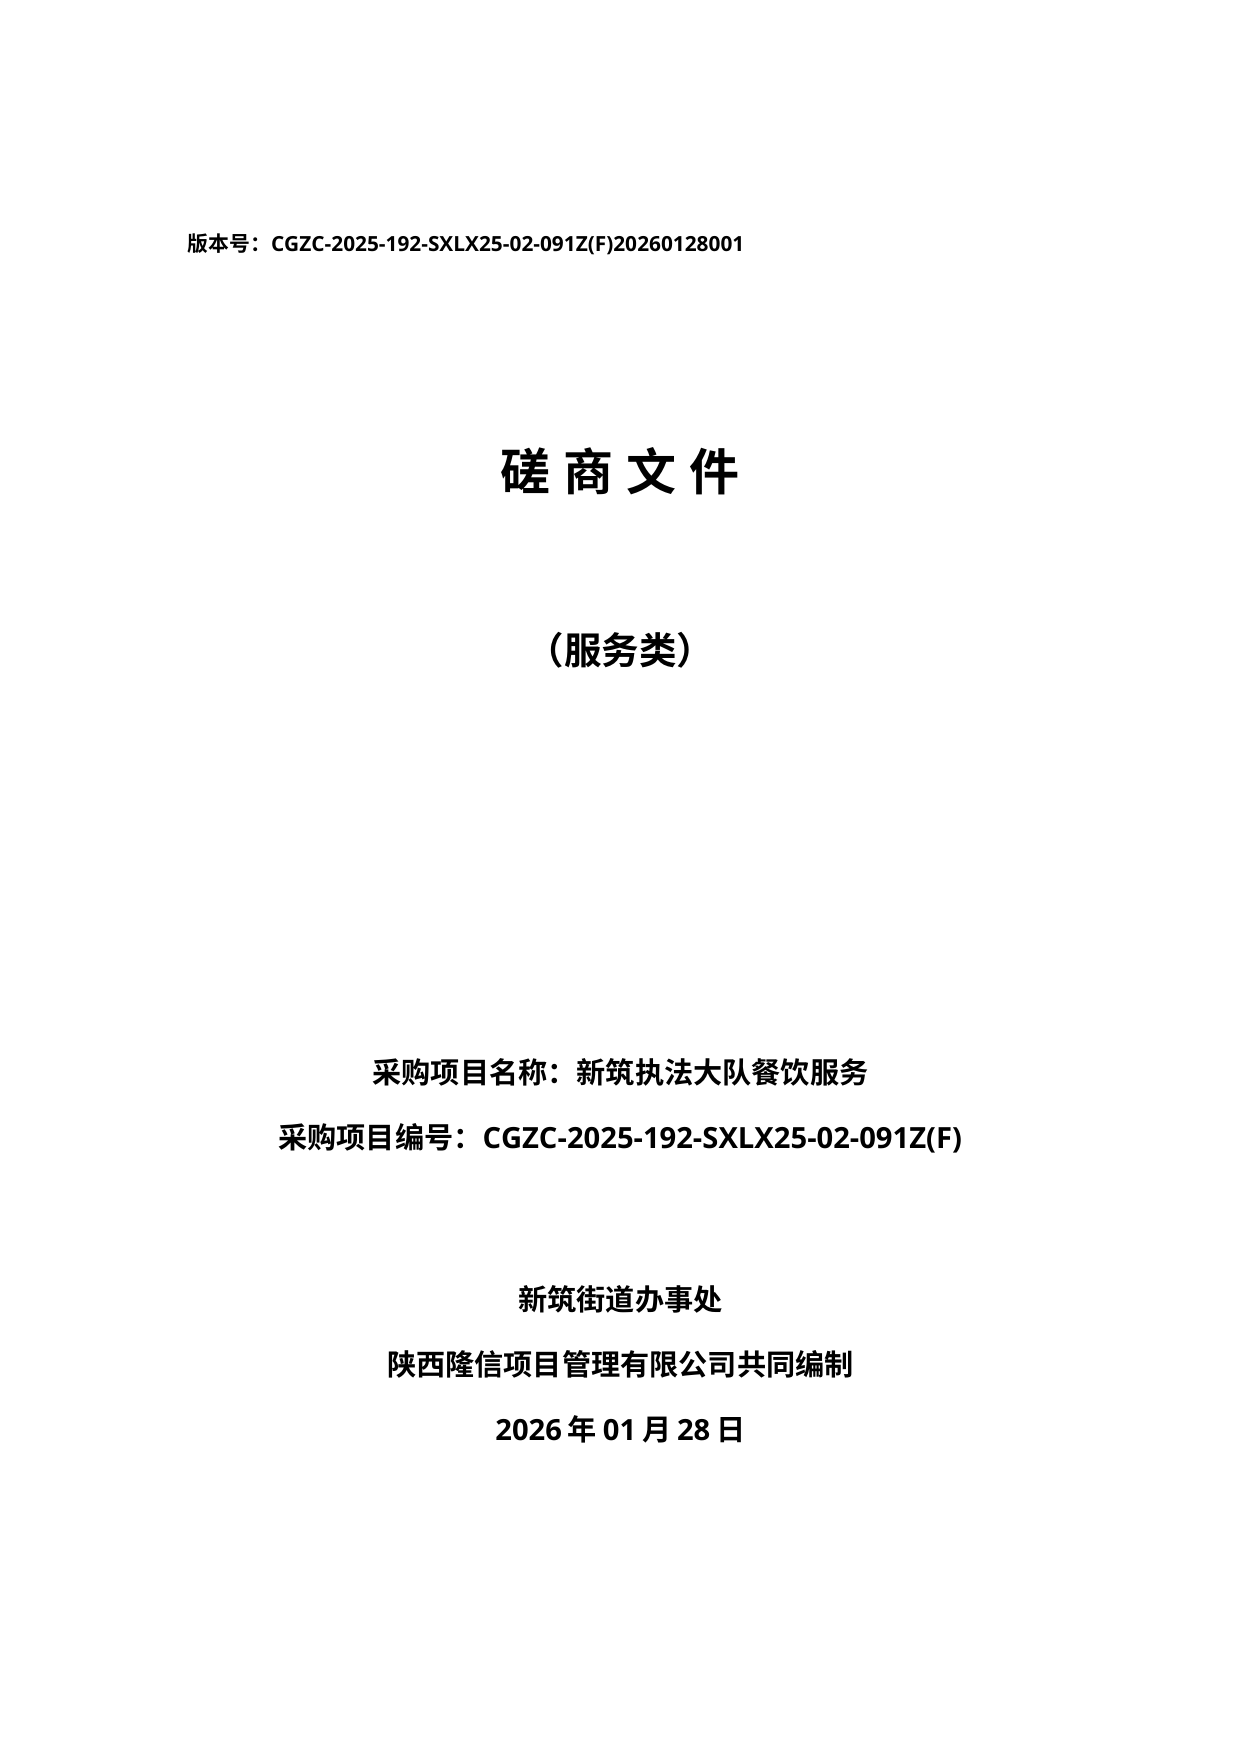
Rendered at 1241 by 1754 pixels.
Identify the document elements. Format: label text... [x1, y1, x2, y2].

text 磋 商 文 件 [187, 422, 1053, 617]
text 新筑街道办事处 [187, 1267, 1053, 1332]
text 版本号：CGZC-2025-192-SXLX25-02-091Z(F)20260128001 [187, 227, 1053, 422]
text 2026年01月28日 [187, 1397, 1053, 1462]
text （服务类） [187, 617, 1053, 1039]
text 采购项目编号：CGZC-2025-192-SXLX25-02-091Z(F) [187, 1104, 1053, 1267]
text 采购项目名称：新筑执法大队餐饮服务 [187, 1039, 1053, 1104]
text 陕西隆信项目管理有限公司共同编制 [187, 1332, 1053, 1397]
